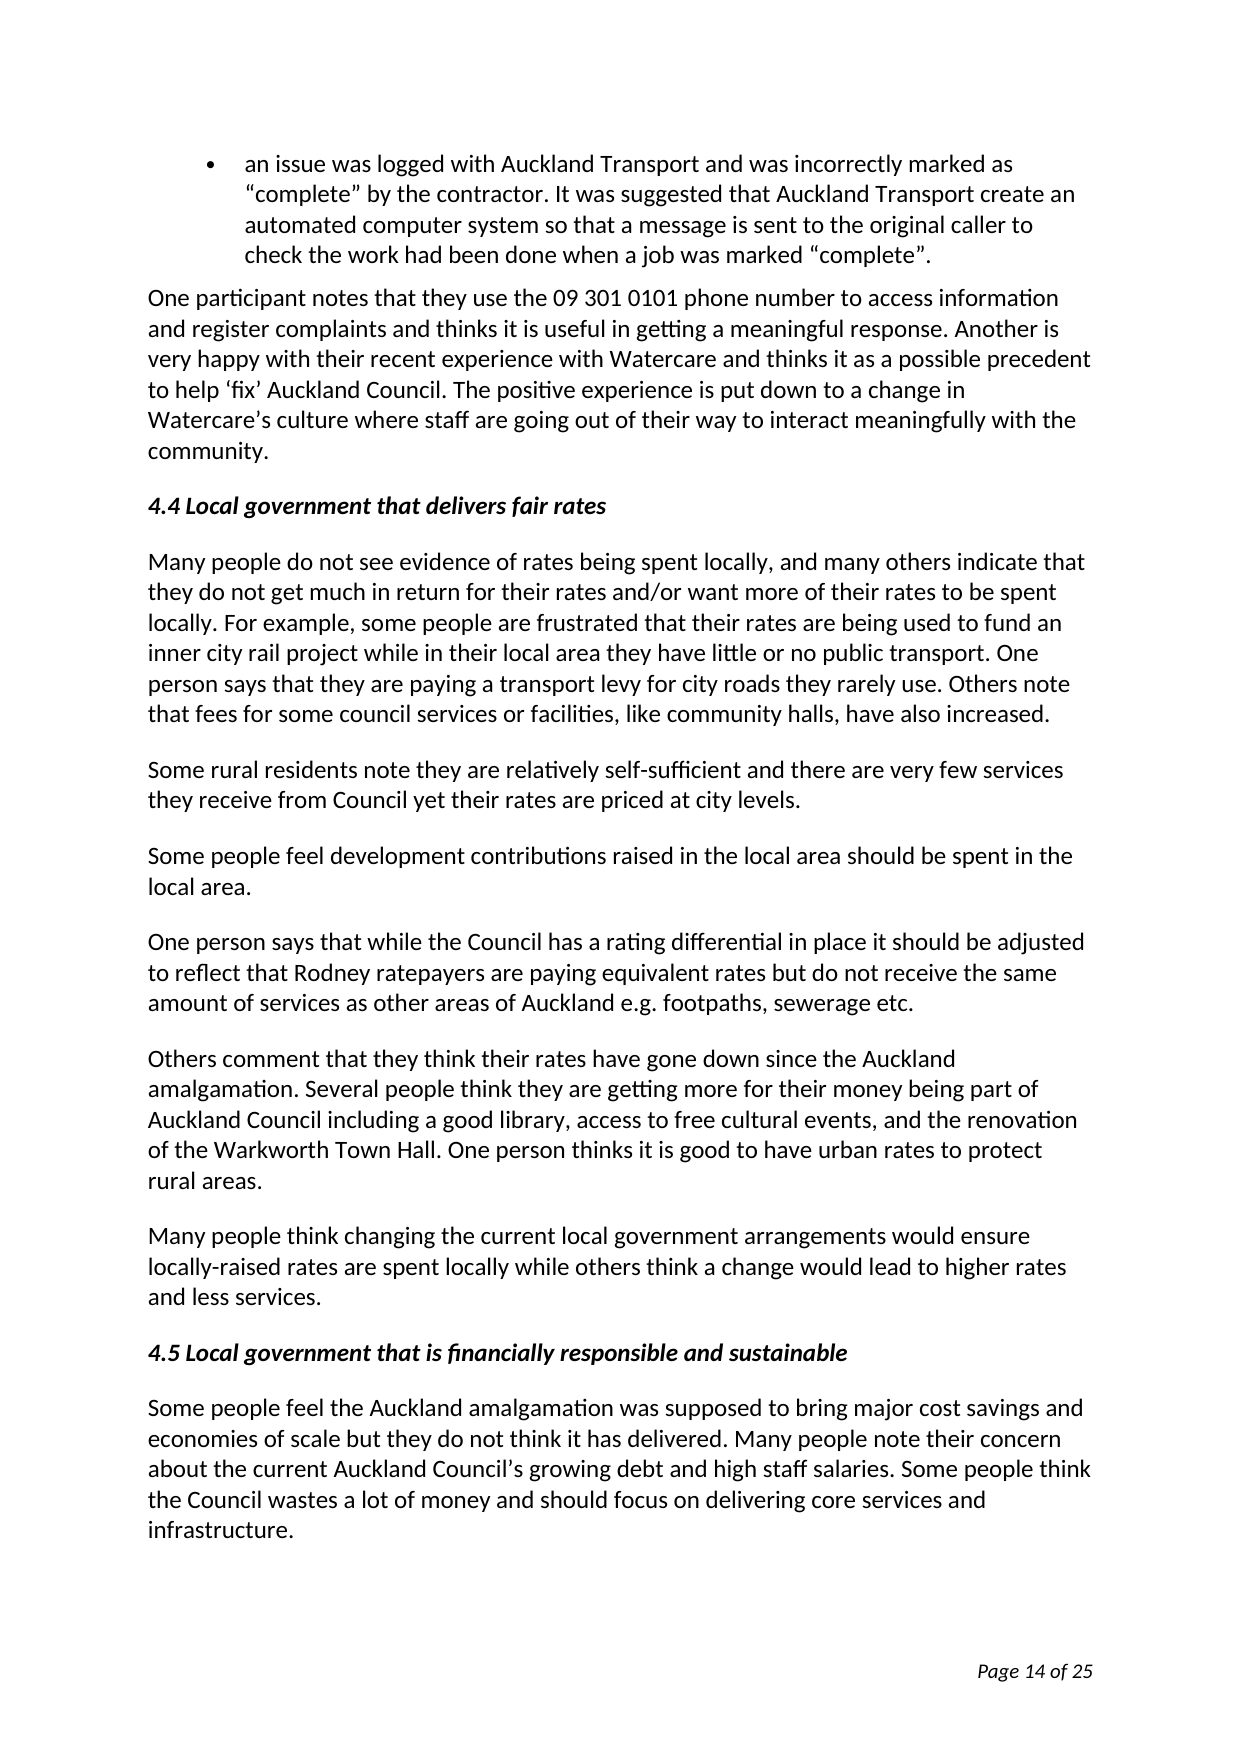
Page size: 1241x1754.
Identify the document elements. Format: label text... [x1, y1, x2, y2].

text One person says that while the Council has a rating differential in place it should be adjusted to reflect that Rodney ratepayers are paying equivalent rates but do not receive the same amount of services as other areas of Auckland e.g. footpaths, sewerage etc. [148, 926, 1092, 1018]
text One participant notes that they use the 09 301 0101 phone number to access information and register complaints and thinks it is useful in getting a meaningful response. Another is very happy with their recent experience with Watercare and thinks it as a possible precedent to help ‘fix’ Auckland Council. The positive experience is put down to a change in Watercare’s culture where staff are going out of their way to interact meaningfully with the community. [148, 282, 1092, 465]
text Many people do not see evidence of rates being spent locally, and many others indicate that they do not get much in return for their rates and/or want more of their rates to be spent locally. For example, some people are frustrated that their rates are being used to fund an inner city rail project while in their local area they have little or no public transport. One person says that they are paying a transport levy for city roads they rarely use. Others note that fees for some council services or facilities, like community halls, have also increased. [148, 546, 1092, 729]
text Some rural residents note they are relatively self-sufficient and there are very few services they receive from Council yet their rates are priced at city levels. [148, 754, 1092, 815]
text 4.4 Local government that delivers fair rates [148, 490, 1092, 521]
list Some people feel the Auckland amalgamation was supposed to bring major cost savings and economies of scale but they do not think it has delivered. Many people note their concern about the current Auckland Council’s growing debt and high staff salaries. Some people think the Council wastes a lot of money and should focus on delivering core services and infrastructure. [148, 1392, 1092, 1545]
text Some people feel development contributions raised in the local area should be spent in the local area. [148, 840, 1092, 901]
text 4.5 Local government that is financially responsible and sustainable [148, 1337, 1092, 1367]
text Many people think changing the current local government arrangements would ensure locally-raised rates are spent locally while others think a change would lead to higher rates and less services. [148, 1220, 1092, 1312]
text Others comment that they think their rates have gone down since the Auckland amalgamation. Several people think they are getting more for their money being part of Auckland Council including a good library, access to free cultural events, and the renovation of the Warkworth Town Hall. One person thinks it is good to have urban rates to protect rural areas. [148, 1043, 1092, 1195]
text an issue was logged with Auckland Transport and was incorrectly marked as “complete” by the contractor. It was suggested that Auckland Transport create an automated computer system so that a message is sent to the original caller to check the work had been done when a job was marked “complete”. [207, 148, 1092, 270]
